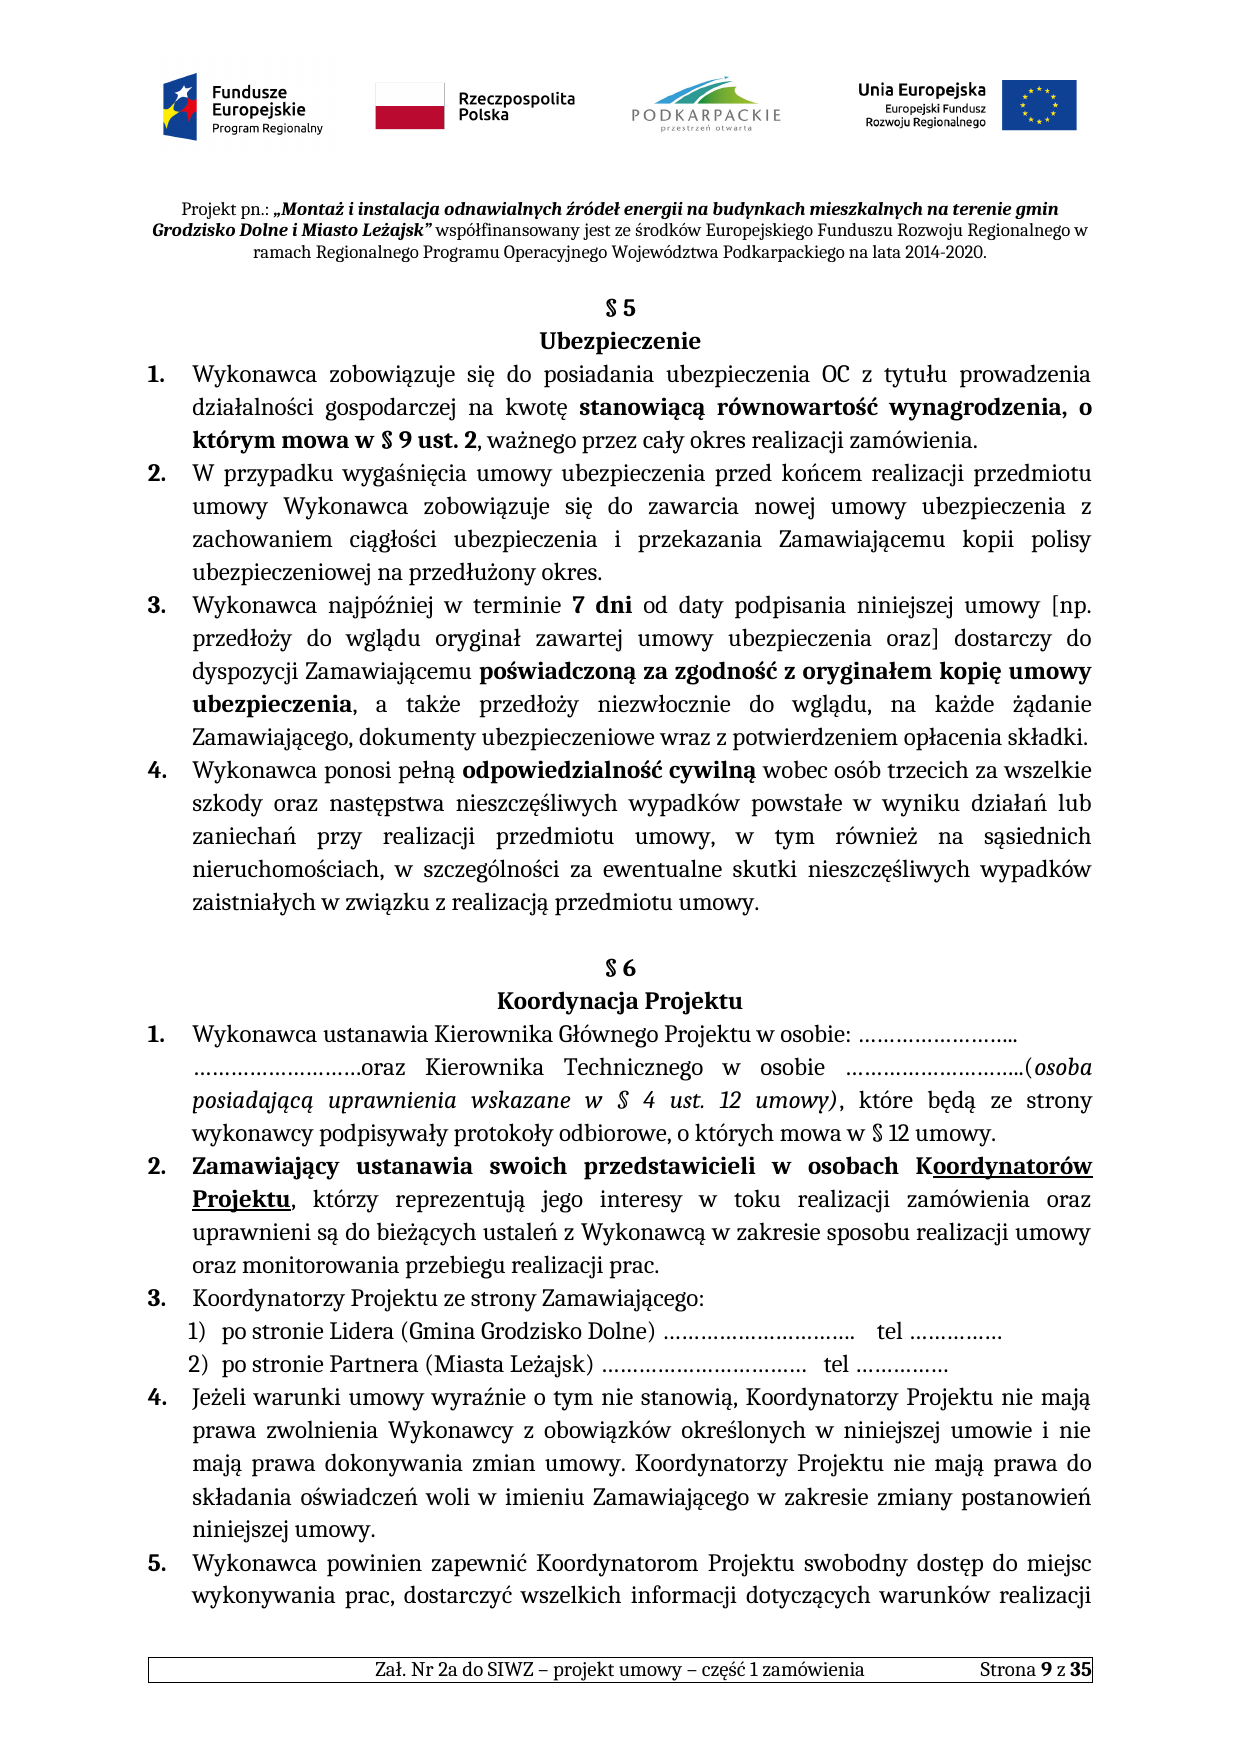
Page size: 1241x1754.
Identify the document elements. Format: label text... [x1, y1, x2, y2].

text Ubezpieczenie [148, 327, 1093, 355]
picture [360, 67, 590, 145]
list Wykonawca najpóźniej w terminie 7 dni od daty podpisania niniejszej umowy [np. przedłoży do wglądu oryginał zawartej umowy ubezpieczenia oraz] dostarczy do dyspozycji Zamawiającemu poświadczoną za zgodność z oryginałem kopię umowy ubezpieczenia, a także przedłoży niezwłocznie do wglądu, na każde żądanie Zamawiającego, dokumenty ubezpieczeniowe wraz z potwierdzeniem opłacenia składki. [148, 591, 1093, 752]
list Wykonawca ustanawia Kierownika Głównego Projektu w osobie: …………………….. [148, 1020, 1093, 1049]
list Wykonawca ponosi pełną odpowiedzialność cywilną wobec osób trzecich za wszelkie szkody oraz następstwa nieszczęśliwych wypadków powstałe w wyniku działań lub zaniechań przy realizacji przedmiotu umowy, w tym również na sąsiednich nieruchomościach, w szczególności za ewentualne skutki nieszczęśliwych wypadków zaistniałych w związku z realizacją przedmiotu umowy. [148, 756, 1093, 917]
list po stronie Lidera (Gmina Grodzisko Dolne) …………………………. tel …………… [188, 1317, 1093, 1346]
list ………………………oraz Kierownika Technicznego w osobie ………………………..(osoba posiadającą uprawnienia wskazane w § 4 ust. 12 umowy), które będą ze strony wykonawcy podpisywały protokoły odbiorowe, o których mowa w § 12 umowy. [192, 1053, 1093, 1148]
list W przypadku wygaśnięcia umowy ubezpieczenia przed końcem realizacji przedmiotu umowy Wykonawca zobowiązuje się do zawarcia nowej umowy ubezpieczenia z zachowaniem ciągłości ubezpieczenia i przekazania Zamawiającemu kopii polisy ubezpieczeniowej na przedłużony okres. [148, 459, 1093, 587]
list po stronie Partnera (Miasta Leżajsk) …………………………… tel …………… [188, 1350, 1093, 1379]
text § 5 [148, 294, 1093, 322]
text Koordynacja Projektu [148, 987, 1093, 1016]
picture [842, 62, 1094, 147]
list Zamawiający ustanawia swoich przedstawicieli w osobach Koordynatorów Projektu, którzy reprezentują jego interesy w toku realizacji zamówienia oraz uprawnieni są do bieżących ustaleń z Wykonawcą w zakresie sposobu realizacji umowy oraz monitorowania przebiegu realizacji prac. [148, 1152, 1093, 1280]
picture [147, 56, 339, 157]
text § 6 [148, 954, 1093, 983]
list Koordynatorzy Projektu ze strony Zamawiającego: [148, 1284, 1093, 1313]
list Jeżeli warunki umowy wyraźnie o tym nie stanowią, Koordynatorzy Projektu nie mają prawa zwolnienia Wykonawcy z obowiązków określonych w niniejszej umowie i nie mają prawa dokonywania zmian umowy. Koordynatorzy Projektu nie mają prawa do składania oświadczeń woli w imieniu Zamawiającego w zakresie zmiany postanowień niniejszej umowy. [148, 1383, 1093, 1544]
picture [612, 56, 800, 152]
list Wykonawca zobowiązuje się do posiadania ubezpieczenia OC z tytułu prowadzenia działalności gospodarczej na kwotę stanowiącą równowartość wynagrodzenia, o którym mowa w § 9 ust. 2, ważnego przez cały okres realizacji zamówienia. [148, 360, 1093, 454]
